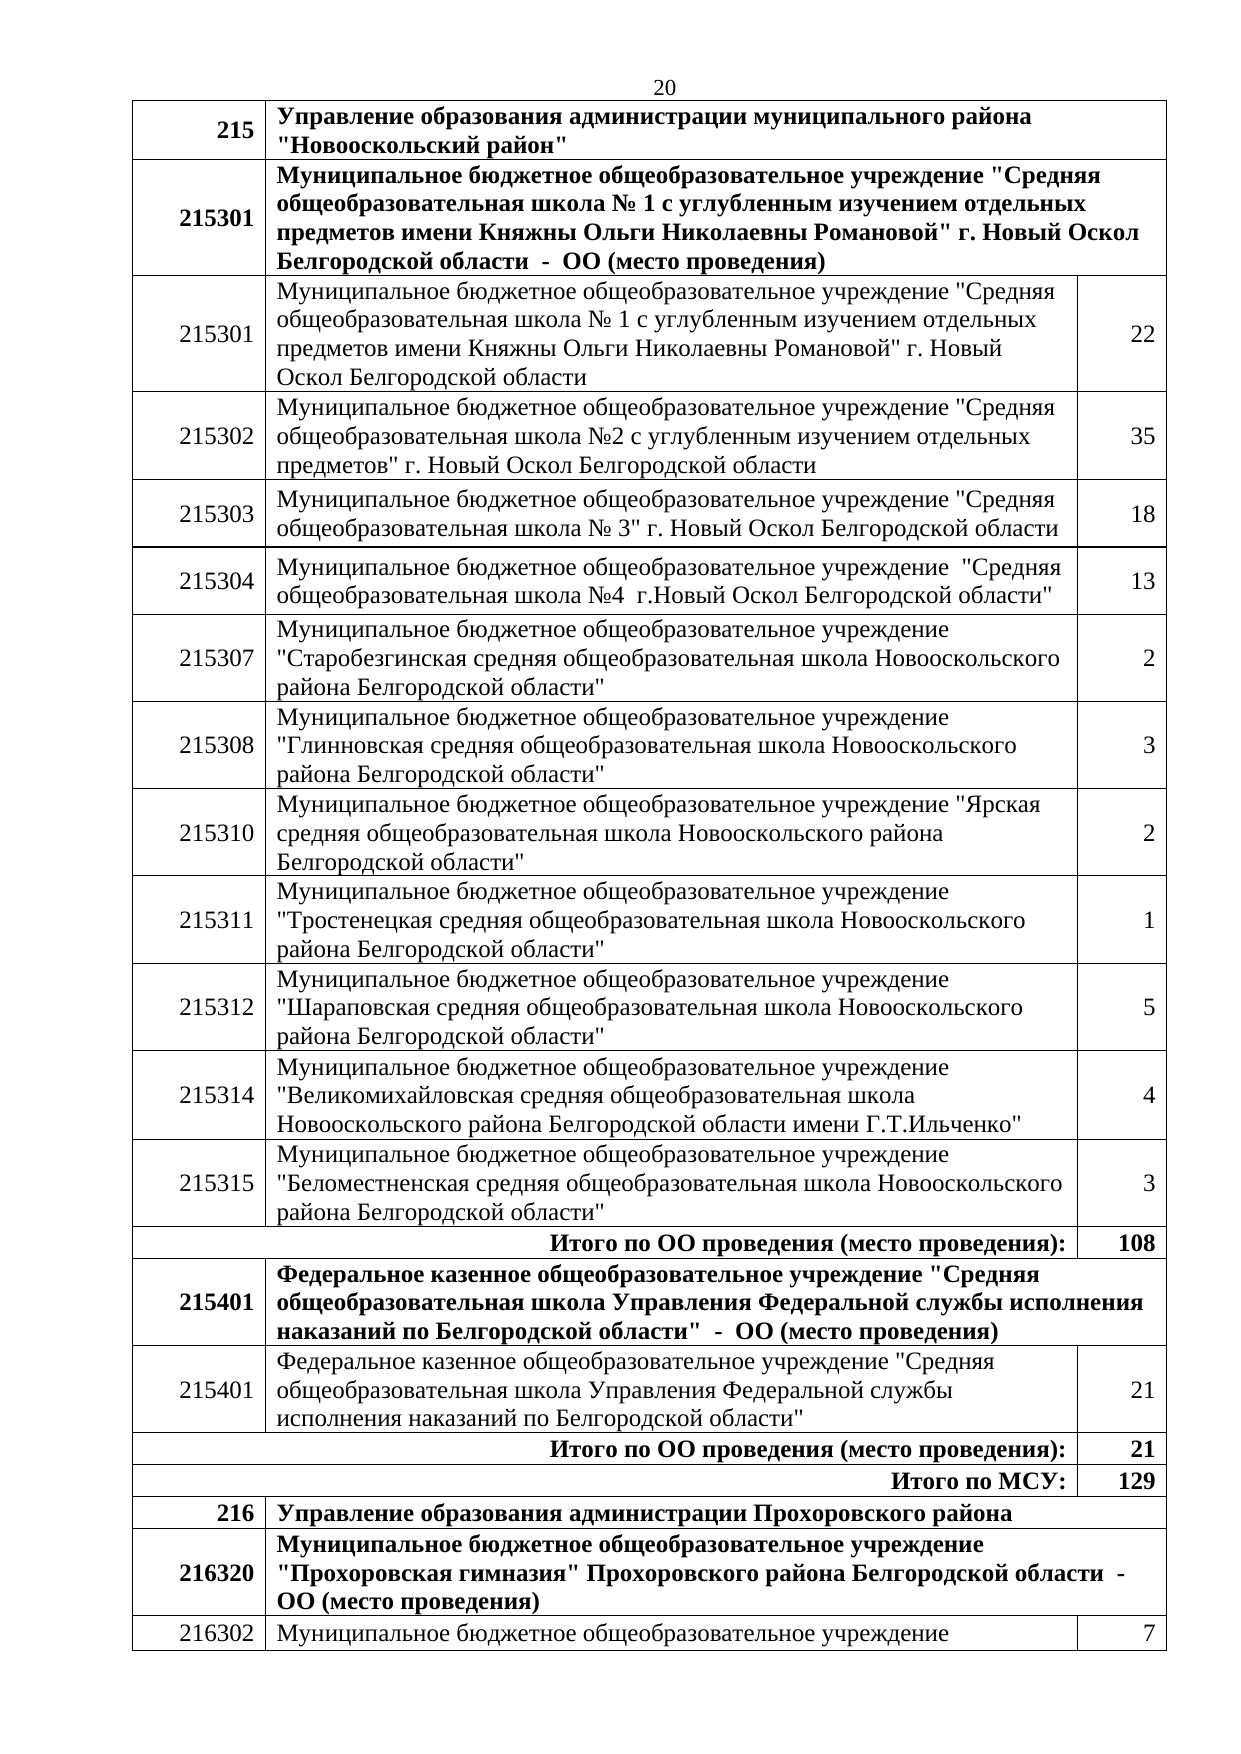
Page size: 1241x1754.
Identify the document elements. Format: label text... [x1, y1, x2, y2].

table_cell 21 [1078, 1433, 1166, 1464]
table_cell 22 [1078, 276, 1166, 391]
table_cell 215401 [133, 1346, 265, 1432]
table_cell Муниципальное бюджетное общеобразовательное учреждение "Тростенецкая средняя общеобразовательная школа Новооскольского района Белгородской области" [266, 876, 1077, 963]
table_cell 215302 [133, 392, 265, 479]
table_cell Федеральное казенное общеобразовательное учреждение "Средняя общеобразовательная школа Управления Федеральной службы исполнения наказаний по Белгородской области" - ОО (место проведения) [266, 1259, 1166, 1345]
table_cell 129 [1078, 1465, 1166, 1496]
table_cell Муниципальное бюджетное общеобразовательное учреждение "Средняя общеобразовательная школа № 1 с углубленным изучением отдельных предметов имени Княжны Ольги Николаевны Романовой" г. Новый Оскол Белгородской области - ОО (место проведения) [266, 160, 1166, 275]
table_cell 215314 [133, 1051, 265, 1138]
table_cell Муниципальное бюджетное общеобразовательное учреждение "Ярская средняя общеобразовательная школа Новооскольского района Белгородской области" [266, 789, 1077, 875]
table_cell Муниципальное бюджетное общеобразовательное учреждение "Великомихайловская средняя общеобразовательная школа Новооскольского района Белгородской области имени Г.Т.Ильченко" [266, 1051, 1077, 1138]
table_cell 215315 [133, 1140, 265, 1226]
table_cell Итого по ОО проведения (место проведения): [133, 1227, 1077, 1258]
table_cell 18 [1078, 480, 1166, 546]
table_cell 3 [1078, 702, 1166, 788]
table_cell 215301 [133, 276, 265, 391]
table_cell Муниципальное бюджетное общеобразовательное учреждение "Прохоровская гимназия" Прохоровского района Белгородской области - ОО (место проведения) [266, 1529, 1166, 1615]
table_cell Муниципальное бюджетное общеобразовательное учреждение "Беломестненская средняя общеобразовательная школа Новооскольского района Белгородской области" [266, 1140, 1077, 1226]
table_cell 2 [1078, 789, 1166, 875]
table_cell 13 [1078, 548, 1166, 613]
table_cell 216 [133, 1497, 265, 1528]
table_cell 7 [1078, 1616, 1166, 1649]
table_cell 215401 [133, 1259, 265, 1345]
table_cell 5 [1078, 964, 1166, 1050]
table_cell Муниципальное бюджетное общеобразовательное учреждение "Глинновская средняя общеобразовательная школа Новооскольского района Белгородской области" [266, 702, 1077, 788]
table_cell 215307 [133, 615, 265, 701]
table_cell 215308 [133, 702, 265, 788]
table_cell Муниципальное бюджетное общеобразовательное учреждение "Средняя общеобразовательная школа № 3" г. Новый Оскол Белгородской области [266, 480, 1077, 546]
table_cell Муниципальное бюджетное общеобразовательное учреждение "Средняя общеобразовательная школа № 1 с углубленным изучением отдельных предметов имени Княжны Ольги Николаевны Романовой" г. Новый Оскол Белгородской области [266, 276, 1077, 391]
table_cell 216302 [133, 1616, 265, 1649]
table_cell 21 [1078, 1346, 1166, 1432]
table_cell Муниципальное бюджетное общеобразовательное учреждение "Средняя общеобразовательная школа №4 г.Новый Оскол Белгородской области" [266, 548, 1077, 613]
table_cell Федеральное казенное общеобразовательное учреждение "Средняя общеобразовательная школа Управления Федеральной службы исполнения наказаний по Белгородской области" [266, 1346, 1077, 1432]
table_cell 215301 [133, 160, 265, 275]
table_cell 2 [1078, 615, 1166, 701]
table_cell Итого по МСУ: [133, 1465, 1077, 1496]
table_cell Муниципальное бюджетное общеобразовательное учреждение "Шараповская средняя общеобразовательная школа Новооскольского района Белгородской области" [266, 964, 1077, 1050]
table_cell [266, 1616, 1077, 1649]
table_cell 4 [1078, 1051, 1166, 1138]
table_cell 108 [1078, 1227, 1166, 1258]
table_cell 215304 [133, 548, 265, 613]
table_cell 215310 [133, 789, 265, 875]
table_cell Управление образования администрации Прохоровского района [266, 1497, 1166, 1528]
table_cell Муниципальное бюджетное общеобразовательное учреждение "Старобезгинская средняя общеобразовательная школа Новооскольского района Белгородской области" [266, 615, 1077, 701]
table_cell 1 [1078, 876, 1166, 963]
table_cell 216320 [133, 1529, 265, 1615]
table_cell 35 [1078, 392, 1166, 479]
table_cell 3 [1078, 1140, 1166, 1226]
table_cell 215311 [133, 876, 265, 963]
table_cell 215312 [133, 964, 265, 1050]
table_cell Управление образования администрации муниципального района "Новооскольский район" [266, 101, 1166, 159]
table_cell 215 [133, 101, 265, 159]
table_cell 215303 [133, 480, 265, 546]
table_cell Муниципальное бюджетное общеобразовательное учреждение "Средняя общеобразовательная школа №2 с углубленным изучением отдельных предметов" г. Новый Оскол Белгородской области [266, 392, 1077, 479]
table_cell Итого по ОО проведения (место проведения): [133, 1433, 1077, 1464]
